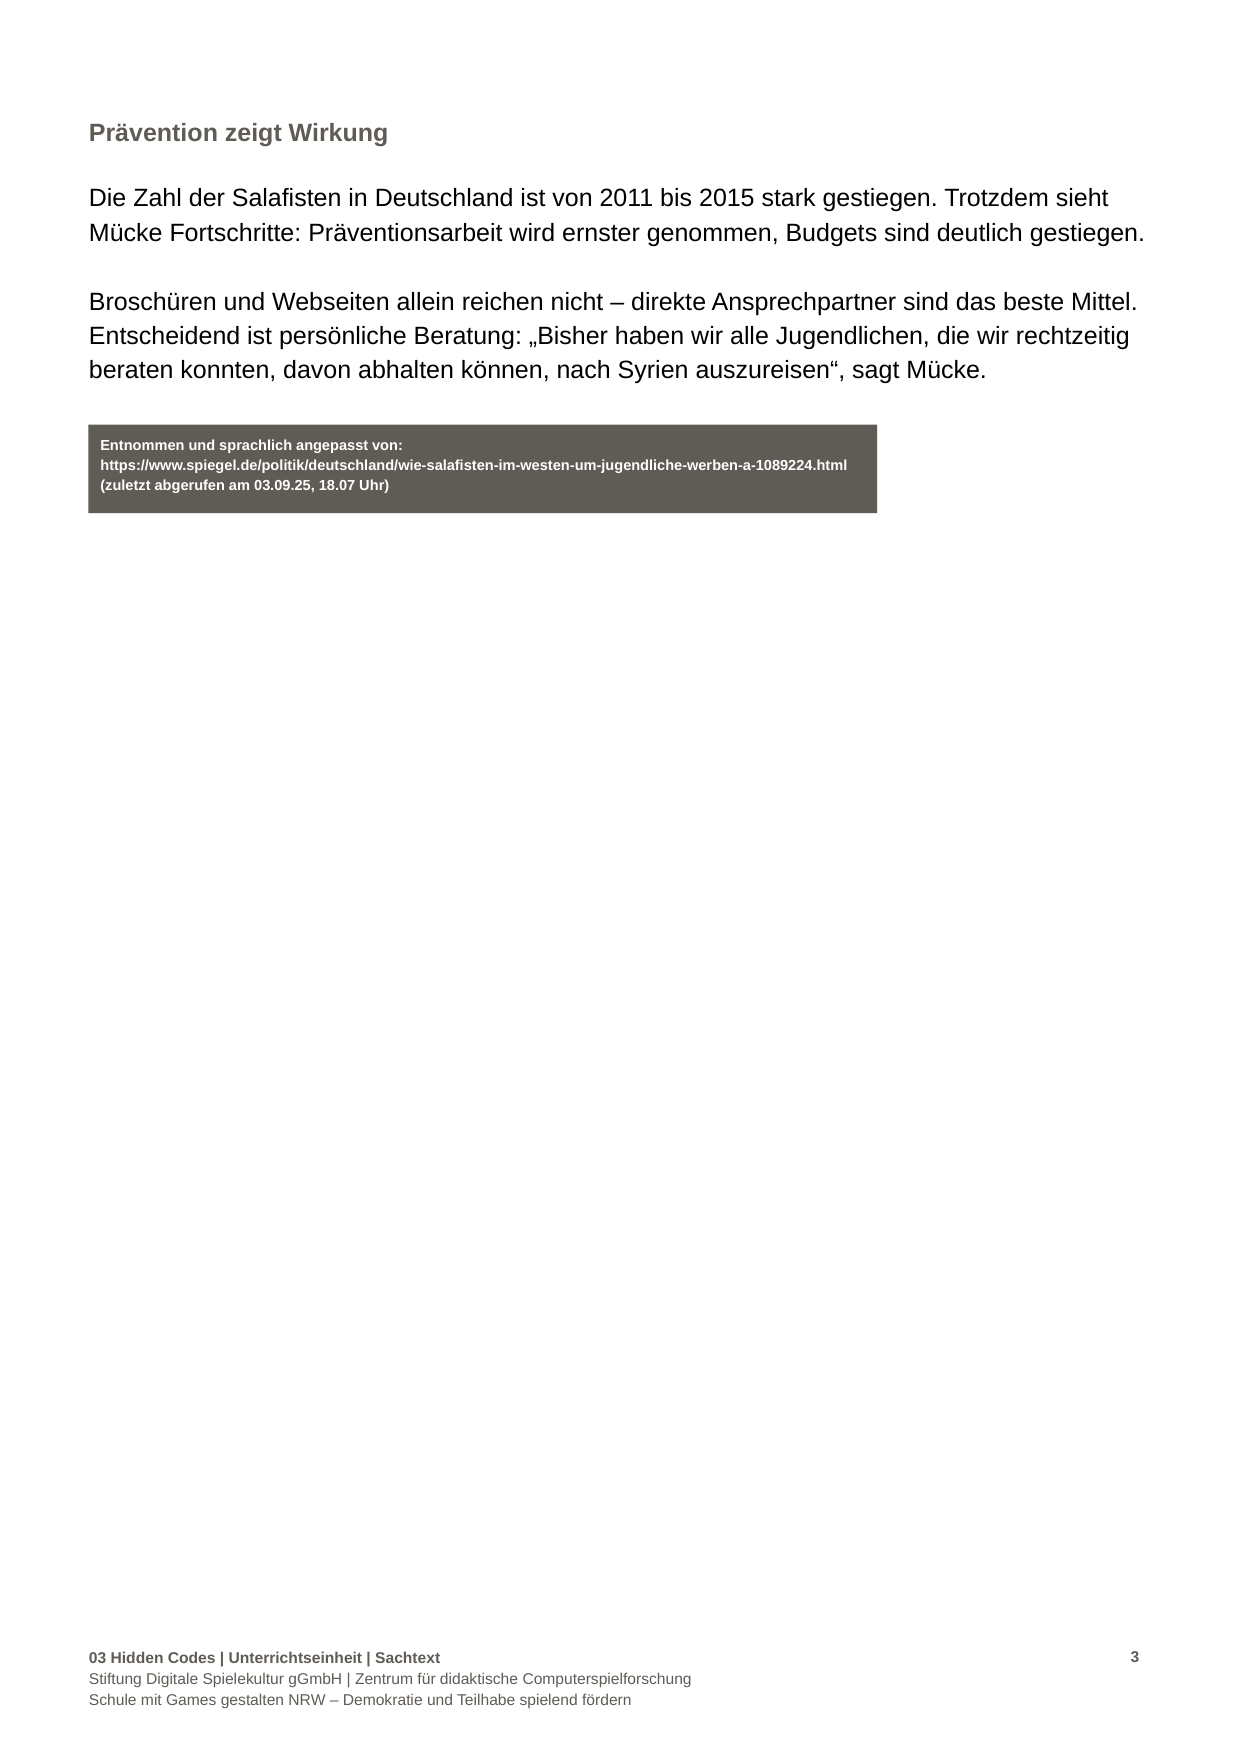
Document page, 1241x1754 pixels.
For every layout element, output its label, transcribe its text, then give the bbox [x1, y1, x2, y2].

text Die Zahl der Salafisten in Deutschland ist von 2011 bis 2015 stark gestiegen. Trotzdem sieht Mücke Fortschritte: Präventionsarbeit wird ernster genommen, Budgets sind deutlich gestiegen. [89, 183, 1152, 246]
text Broschüren und Webseiten allein reichen nicht – direkte Ansprechpartner sind das beste Mittel. Entscheidend ist persönliche Beratung: „Bisher haben wir alle Jugendlichen, die wir rechtzeitig beraten konnten, davon abhalten können, nach Syrien auszureisen“, sagt Mücke. [89, 286, 1152, 384]
subtitle Prävention zeigt Wirkung [89, 115, 1152, 148]
